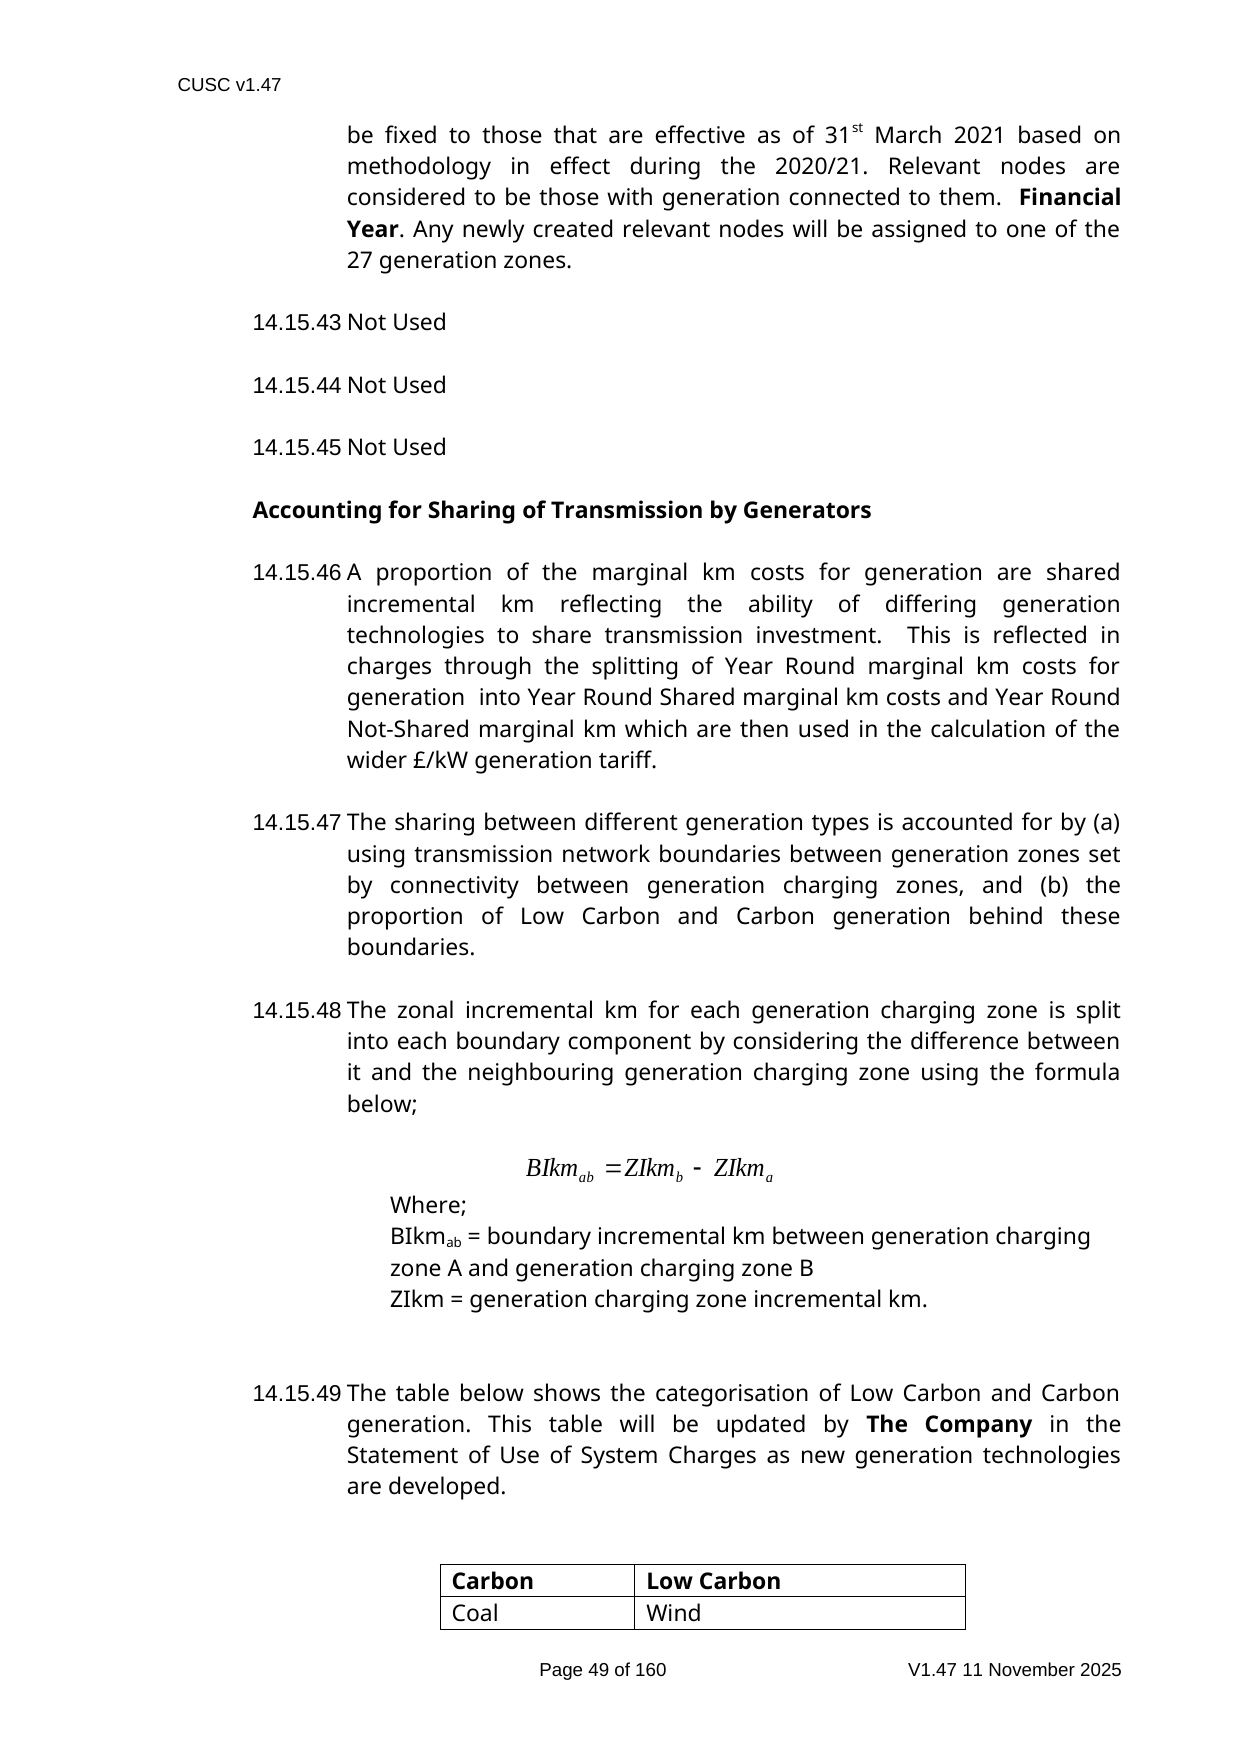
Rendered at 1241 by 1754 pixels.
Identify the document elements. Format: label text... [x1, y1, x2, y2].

list A proportion of the marginal km costs for generation are shared incremental km reflecting the ability of differing generation technologies to share transmission investment. This is reflected in charges through the splitting of Year Round marginal km costs for generation into Year Round Shared marginal km costs and Year Round Not-Shared marginal km which are then used in the calculation of the wider £/kW generation tariff. [252, 556, 1121, 775]
list Not Used [252, 306, 1121, 337]
list Not Used [252, 369, 1121, 400]
list The sharing between different generation types is accounted for by (a) using transmission network boundaries between generation zones set by connectivity between generation charging zones, and (b) the proportion of Low Carbon and Carbon generation behind these boundaries. [252, 806, 1121, 962]
table_header Low Carbon [635, 1565, 965, 1596]
text ZIkm = generation charging zone incremental km. [390, 1283, 1121, 1314]
table_header Carbon [441, 1565, 634, 1596]
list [252, 119, 1121, 275]
list Not Used [252, 431, 1121, 462]
text Accounting for Sharing of Transmission by Generators [252, 494, 1121, 525]
text Where; [390, 1189, 1121, 1220]
list The table below shows the categorisation of Low Carbon and Carbon generation. This table will be updated by The Company in the Statement of Use of System Charges as new generation technologies are developed. [252, 1376, 1121, 1501]
table_cell Coal [441, 1597, 634, 1628]
list The zonal incremental km for each generation charging zone is split into each boundary component by considering the difference between it and the neighbouring generation charging zone using the formula below; [252, 994, 1121, 1119]
table_cell Wind [635, 1597, 965, 1628]
text BIkmab = boundary incremental km between generation charging zone A and generation charging zone B [390, 1220, 1121, 1283]
